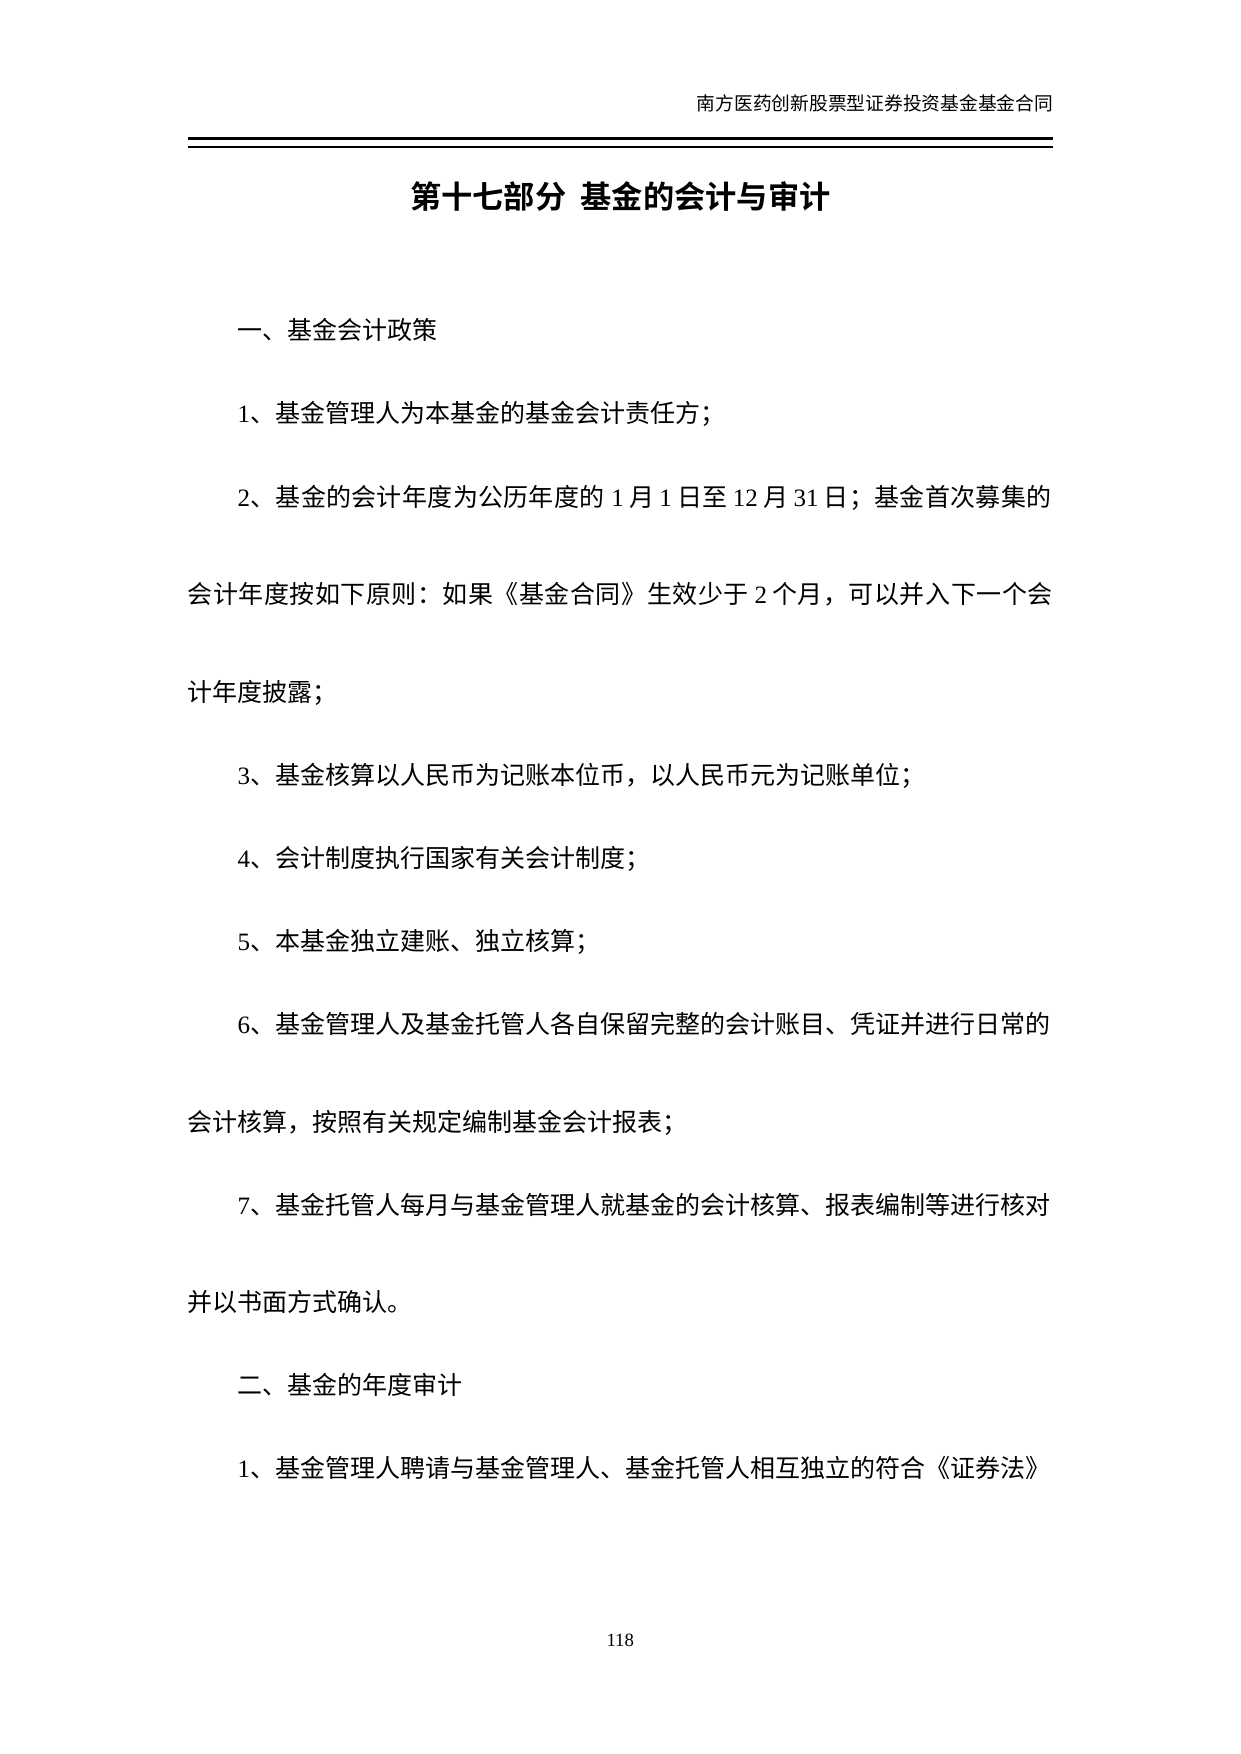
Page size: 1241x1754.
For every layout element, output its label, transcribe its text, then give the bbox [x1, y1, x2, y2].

text 一、基金会计政策 [187, 296, 1053, 361]
text 二、基金的年度审计 [187, 1351, 1053, 1416]
text 5、本基金独立建账、独立核算； [187, 907, 1053, 972]
text 7、基金托管人每月与基金管理人就基金的会计核算、报表编制等进行核对并以书面方式确认。 [187, 1171, 1053, 1333]
text 6、基金管理人及基金托管人各自保留完整的会计账目、凭证并进行日常的会计核算，按照有关规定编制基金会计报表； [187, 990, 1053, 1153]
text 4、会计制度执行国家有关会计制度； [187, 824, 1053, 889]
text 2、基金的会计年度为公历年度的1月1日至12月31日；基金首次募集的会计年度按如下原则：如果《基金合同》生效少于2个月，可以并入下一个会计年度披露； [187, 463, 1053, 723]
text 3、基金核算以人民币为记账本位币，以人民币元为记账单位； [187, 741, 1053, 806]
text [187, 1434, 1053, 1499]
subtitle 第十七部分 基金的会计与审计 [187, 162, 1053, 227]
text 1、基金管理人为本基金的基金会计责任方； [187, 379, 1053, 444]
